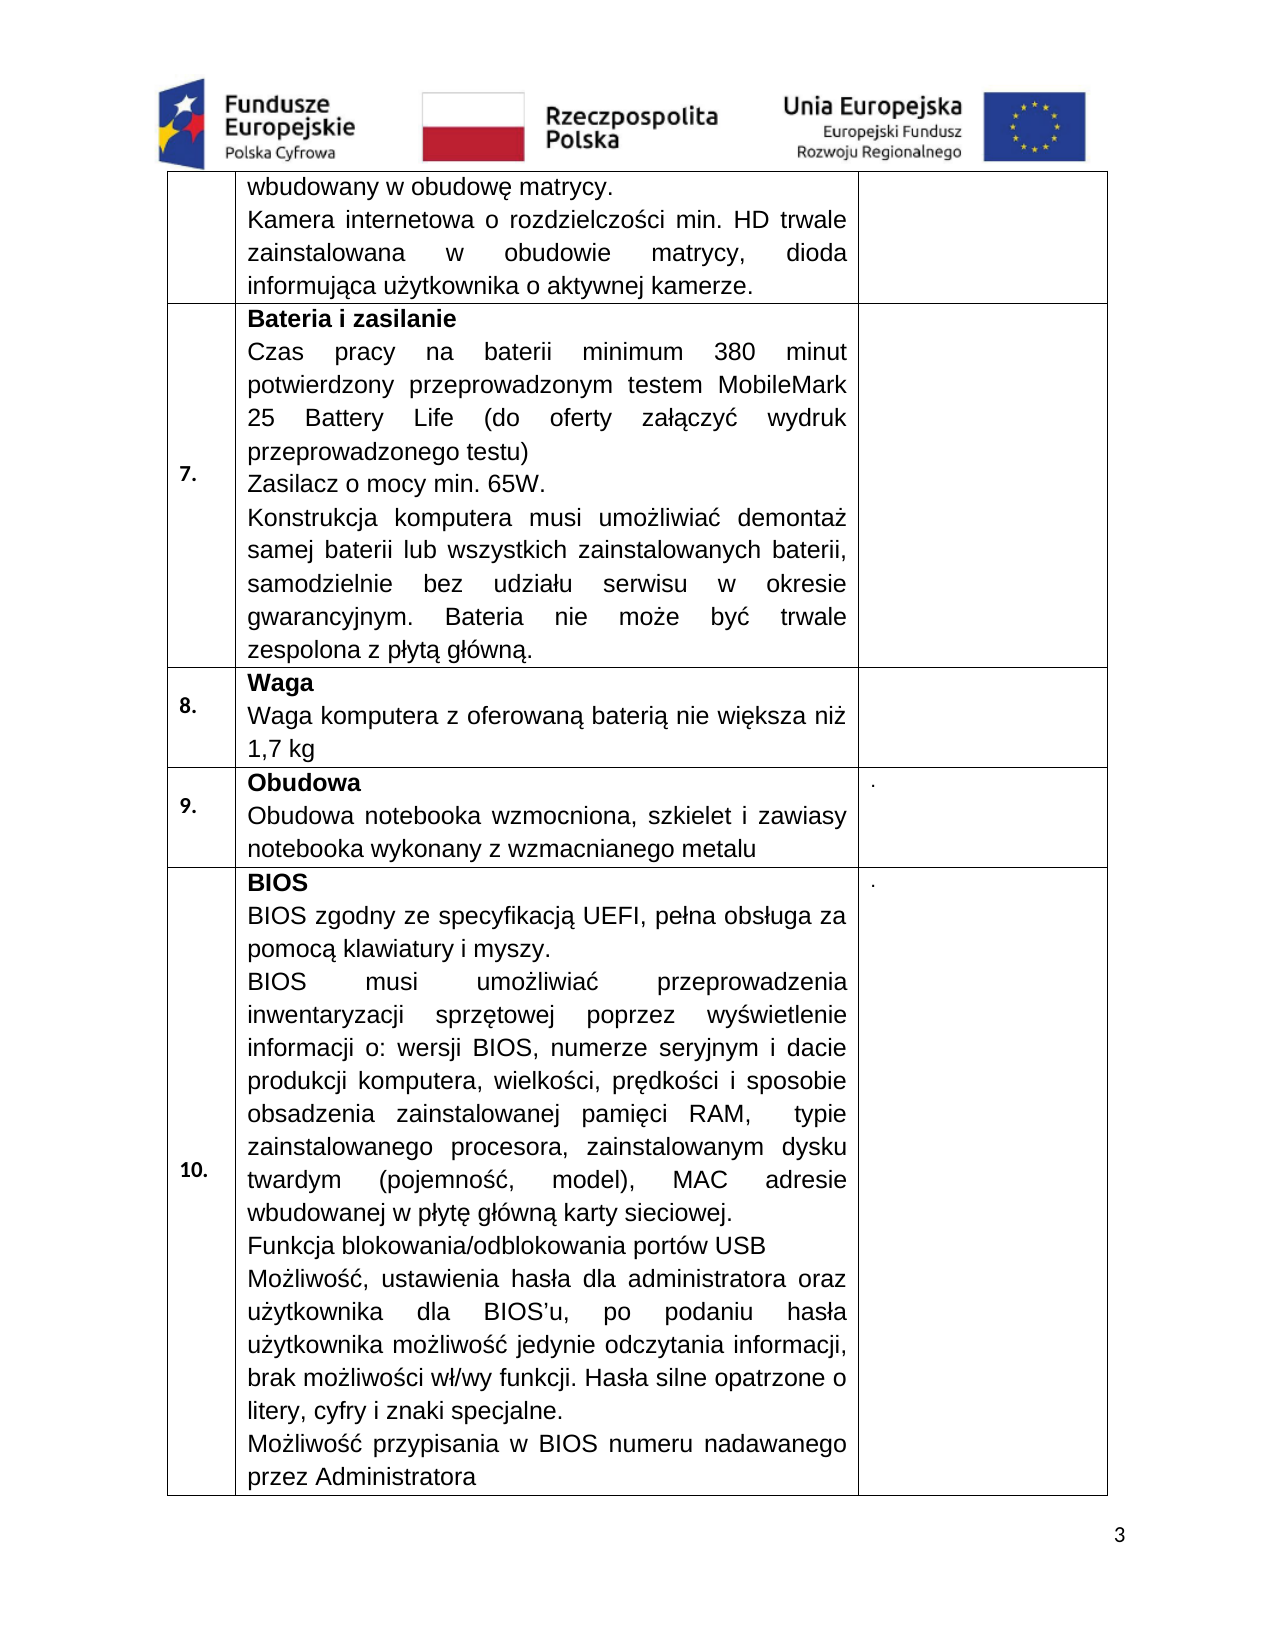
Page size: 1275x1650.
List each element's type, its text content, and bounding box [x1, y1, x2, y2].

table_cell 10. [168, 868, 235, 1494]
table_cell Waga Waga komputera z oferowaną baterią nie większa niż 1,7 kg [236, 668, 858, 767]
table_cell . [859, 768, 1107, 867]
table_cell 6. [168, 172, 235, 303]
table_cell 9. [168, 768, 235, 867]
picture [150, 73, 1094, 171]
table_cell . [859, 868, 1107, 1494]
table_cell 7. [168, 304, 235, 667]
table_cell [859, 172, 1107, 303]
table_cell [859, 304, 1107, 667]
table_cell BIOS BIOS zgodny ze specyfikacją UEFI, pełna obsługa za pomocą klawiatury i myszy. BIOS musi umożliwiać przeprowadzenia inwentaryzacji sprzętowej poprzez wyświetlenie informacji o: wersji BIOS, numerze seryjnym i dacie produkcji komputera, wielkości, prędkości i sposobie obsadzenia zainstalowanej pamięci RAM, typie zainstalowanego procesora, zainstalowanym dysku twardym (pojemność, model), MAC adresie wbudowanej w płytę główną karty sieciowej. Funkcja blokowania/odblokowania portów USB Możliwość, ustawienia hasła dla administratora oraz użytkownika dla BIOS’u, po podaniu hasła użytkownika możliwość jedynie odczytania informacji, brak możliwości wł/wy funkcji. Hasła silne opatrzone o litery, cyfry i znaki specjalne. Możliwość przypisania w BIOS numeru nadawanego przez Administratora [236, 868, 858, 1494]
table_cell Bateria i zasilanie Czas pracy na baterii minimum 380 minut potwierdzony przeprowadzonym testem MobileMark 25 Battery Life (do oferty załączyć wydruk przeprowadzonego testu) Zasilacz o mocy min. 65W. Konstrukcja komputera musi umożliwiać demontaż samej baterii lub wszystkich zainstalowanych baterii, samodzielnie bez udziału serwisu w okresie gwarancyjnym. Bateria nie może być trwale zespolona z płytą główną. [236, 304, 858, 667]
table_cell Obudowa Obudowa notebooka wzmocniona, szkielet i zawiasy notebooka wykonany z wzmacnianego metalu [236, 768, 858, 867]
table_cell 8. [168, 668, 235, 767]
table_cell [859, 668, 1107, 767]
